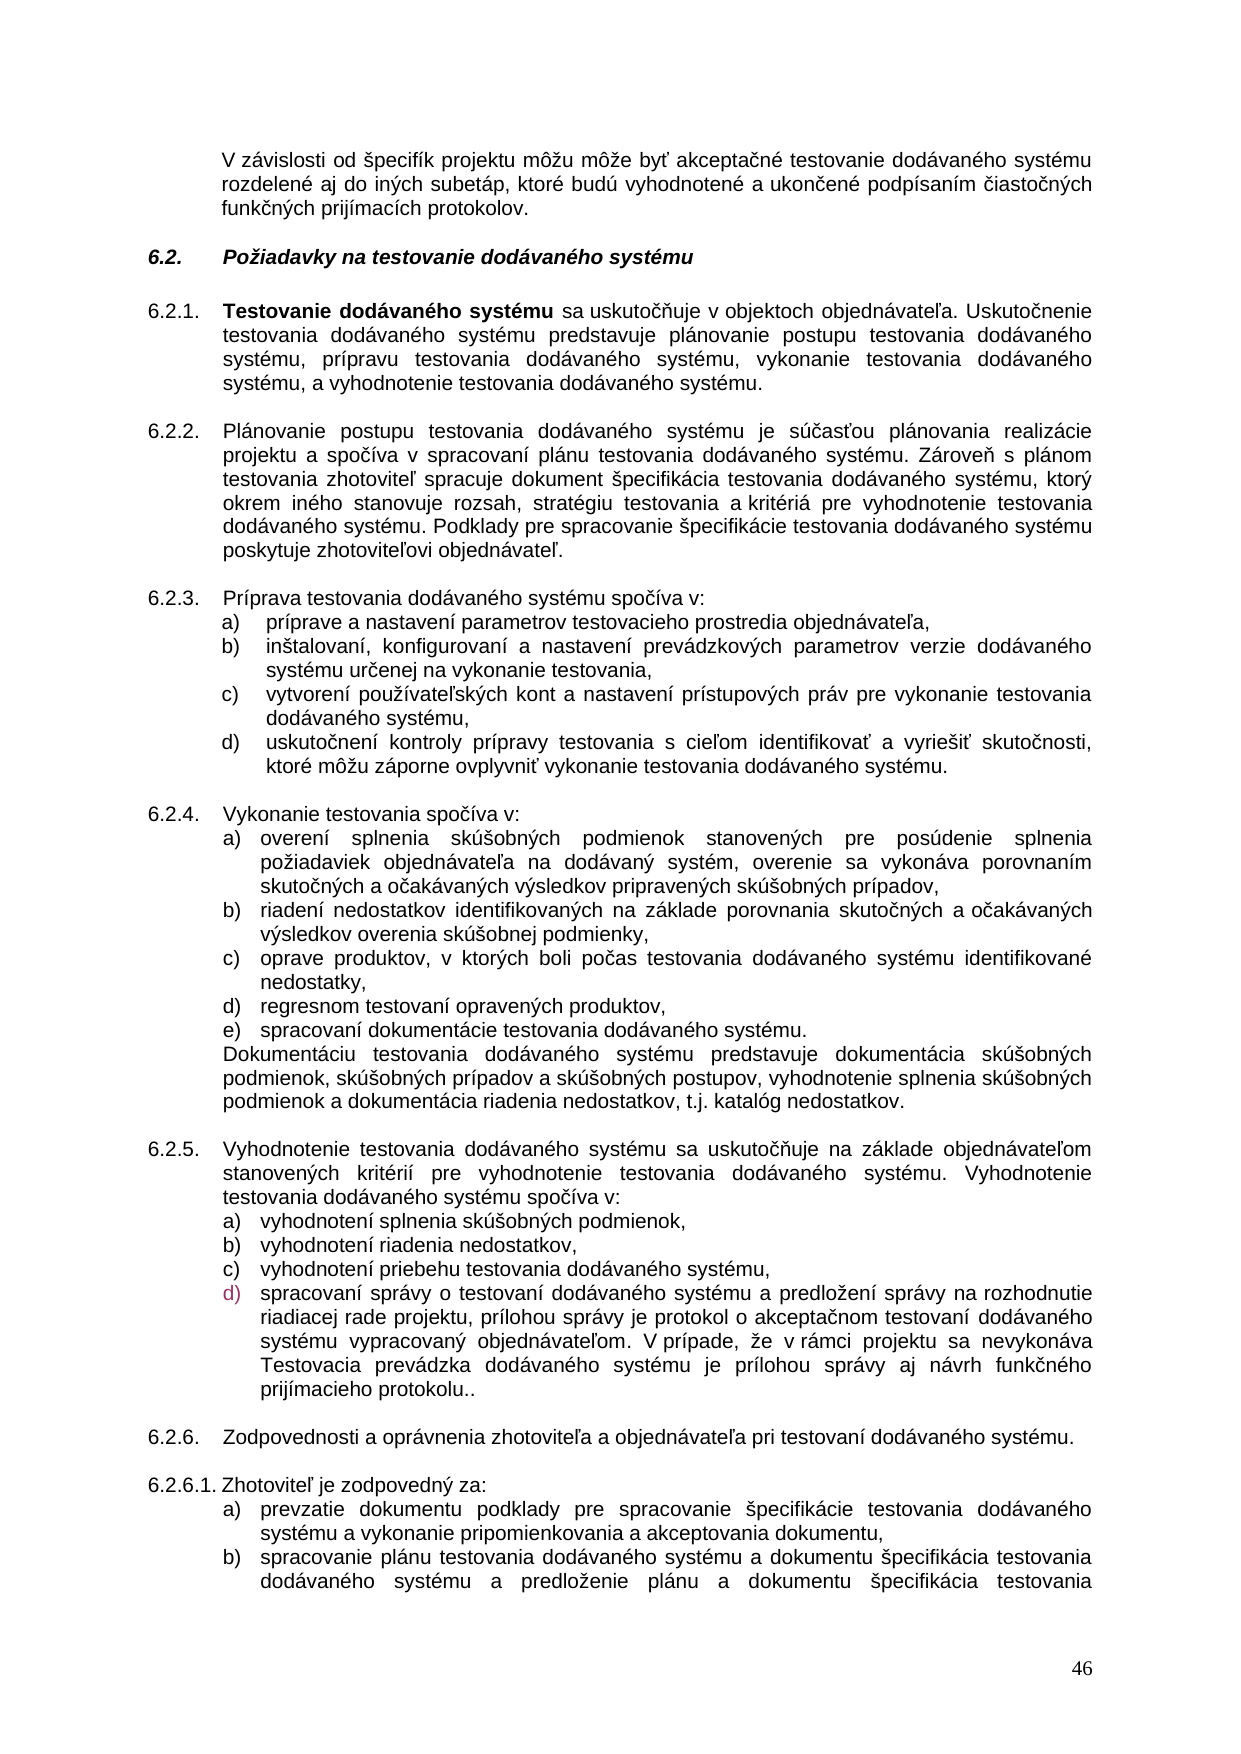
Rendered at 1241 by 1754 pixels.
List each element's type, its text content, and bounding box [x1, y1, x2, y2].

list vyhodnotení riadenia nedostatkov, [223, 1233, 1093, 1257]
list Plánovanie postupu testovania dodávaného systému je súčasťou plánovania realizácie projektu a spočíva v spracovaní plánu testovania dodávaného systému. Zároveň s plánom testovania zhotoviteľ spracuje dokument špecifikácia testovania dodávaného systému, ktorý okrem iného stanovuje rozsah, stratégiu testovania a kritériá pre vyhodnotenie testovania dodávaného systému. Podklady pre spracovanie špecifikácie testovania dodávaného systému poskytuje zhotoviteľovi objednávateľ. [148, 418, 1093, 562]
list Vykonanie testovania spočíva v: [148, 802, 1093, 826]
list oprave produktov, v ktorých boli počas testovania dodávaného systému identifikované nedostatky, [223, 946, 1093, 993]
list vytvorení používateľských kont a nastavení prístupových práv pre vykonanie testovania dodávaného systému, [221, 682, 1093, 730]
list Príprava testovania dodávaného systému spočíva v: [148, 586, 1093, 610]
list vyhodnotení splnenia skúšobných podmienok, [223, 1209, 1093, 1233]
list regresnom testovaní opravených produktov, [223, 993, 1093, 1017]
list vyhodnotení priebehu testovania dodávaného systému, [223, 1257, 1093, 1281]
text Dokumentáciu testovania dodávaného systému predstavuje dokumentácia skúšobných podmienok, skúšobných prípadov a skúšobných postupov, vyhodnotenie splnenia skúšobných podmienok a dokumentácia riadenia nedostatkov, t.j. katalóg nedostatkov. [223, 1041, 1093, 1113]
list overení splnenia skúšobných podmienok stanovených pre posúdenie splnenia požiadaviek objednávateľa na dodávaný systém, overenie sa vykonáva porovnaním skutočných a očakávaných výsledkov pripravených skúšobných prípadov, [223, 826, 1093, 898]
list spracovaní dokumentácie testovania dodávaného systému. [223, 1017, 1093, 1041]
list Vyhodnotenie testovania dodávaného systému sa uskutočňuje na základe objednávateľom stanovených kritérií pre vyhodnotenie testovania dodávaného systému. Vyhodnotenie testovania dodávaného systému spočíva v: [148, 1137, 1093, 1209]
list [223, 1544, 1093, 1592]
list uskutočnení kontroly prípravy testovania s cieľom identifikovať a vyriešiť skutočnosti, ktoré môžu záporne ovplyvniť vykonanie testovania dodávaného systému. [221, 730, 1093, 778]
subtitle Požiadavky na testovanie dodávaného systému [148, 244, 1093, 268]
list Testovanie dodávaného systému sa uskutočňuje v objektoch objednávateľa. Uskutočnenie testovania dodávaného systému predstavuje plánovanie postupu testovania dodávaného systému, prípravu testovania dodávaného systému, vykonanie testovania dodávaného systému, a vyhodnotenie testovania dodávaného systému. [148, 299, 1093, 394]
list Zodpovednosti a oprávnenia zhotoviteľa a objednávateľa pri testovaní dodávaného systému. [148, 1425, 1093, 1449]
list prevzatie dokumentu podklady pre spracovanie špecifikácie testovania dodávaného systému a vykonanie pripomienkovania a akceptovania dokumentu, [223, 1497, 1093, 1544]
list riadení nedostatkov identifikovaných na základe porovnania skutočných a očakávaných výsledkov overenia skúšobnej podmienky, [223, 898, 1093, 946]
text V závislosti od špecifík projektu môžu môže byť akceptačné testovanie dodávaného systému rozdelené aj do iných subetáp, ktoré budú vyhodnotené a ukončené podpísaním čiastočných funkčných prijímacích protokolov. [221, 148, 1093, 219]
list spracovaní správy o testovaní dodávaného systému a predložení správy na rozhodnutie riadiacej rade projektu, prílohou správy je protokol o akceptačnom testovaní dodávaného systému vypracovaný objednávateľom. V prípade, že v rámci projektu sa nevykonáva Testovacia prevádzka dodávaného systému je prílohou správy aj návrh funkčného prijímacieho protokolu.. [223, 1281, 1093, 1401]
list inštalovaní, konfigurovaní a nastavení prevádzkových parametrov verzie dodávaného systému určenej na vykonanie testovania, [221, 634, 1093, 682]
list Zhotoviteľ je zodpovedný za: [148, 1473, 1093, 1497]
list príprave a nastavení parametrov testovacieho prostredia objednávateľa, [221, 610, 1093, 634]
